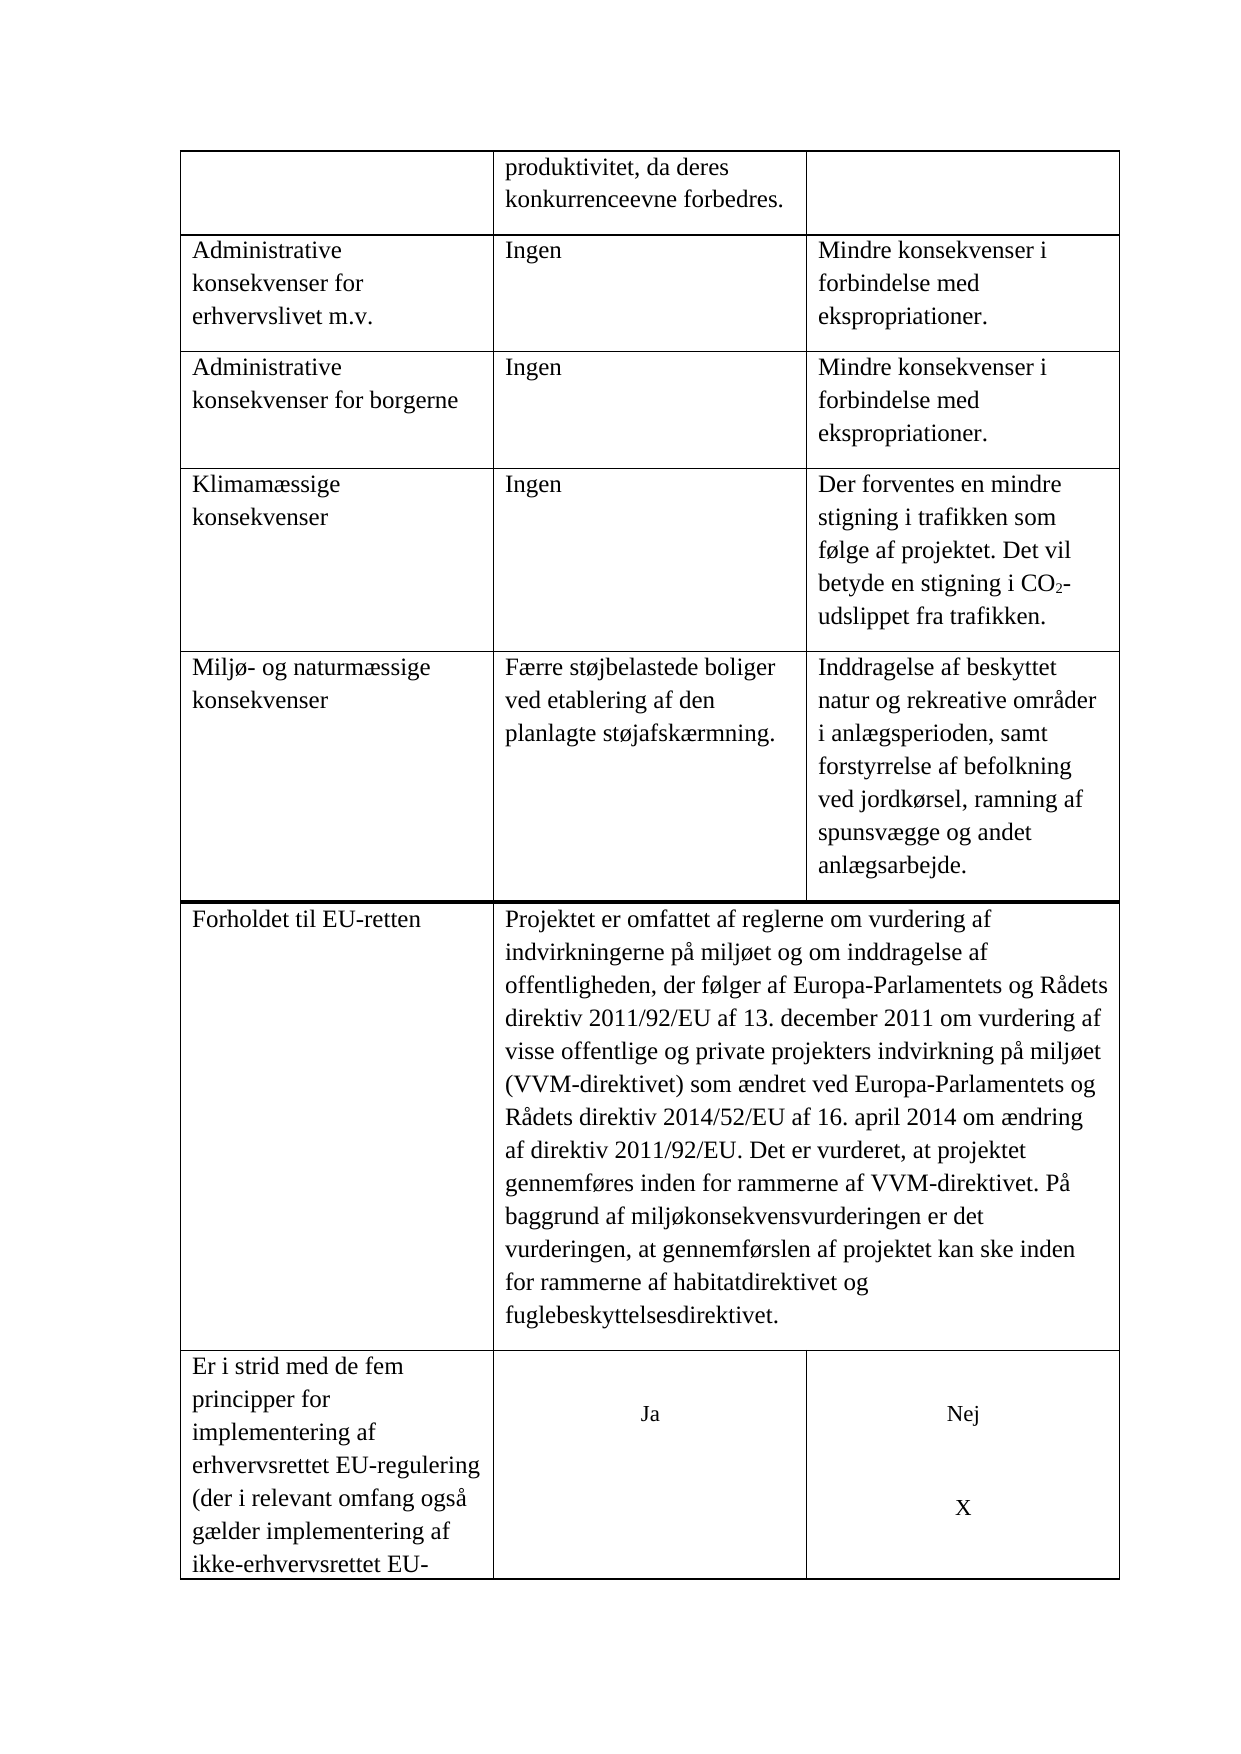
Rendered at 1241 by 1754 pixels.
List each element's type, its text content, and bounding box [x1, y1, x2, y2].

table_cell Færre støjbelastede boliger ved etablering af den planlagte støjafskærmning. [494, 652, 806, 899]
table_cell Ingen [494, 352, 806, 468]
table_cell Mindre konsekvenser i forbindelse med ekspropriationer. [807, 352, 1119, 468]
table_cell Ja [494, 1351, 806, 1578]
table_cell Der forventes en mindre stigning i trafikken som følge af projektet. Det vil betyde en stigning i CO2-udslippet fra trafikken. [807, 469, 1119, 651]
table_cell Administrative konsekvenser for borgerne [181, 352, 493, 468]
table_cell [494, 152, 806, 234]
table_cell Klimamæssige konsekvenser [181, 469, 493, 651]
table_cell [807, 152, 1119, 234]
table_cell Nej X [807, 1351, 1119, 1578]
table_cell Ingen [494, 236, 806, 351]
table_cell Administrative konsekvenser for erhvervslivet m.v. [181, 236, 493, 351]
table_cell Ingen [494, 469, 806, 651]
table_cell Inddragelse af beskyttet natur og rekreative områder i anlægsperioden, samt forstyrrelse af befolkning ved jordkørsel, ramning af spunsvægge og andet anlægsarbejde. [807, 652, 1119, 899]
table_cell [181, 152, 493, 234]
table_cell Projektet er omfattet af reglerne om vurdering af indvirkningerne på miljøet og om inddragelse af offentligheden, der følger af Europa-Parlamentets og Rådets direktiv 2011/92/EU af 13. december 2011 om vurdering af visse offentlige og private projekters indvirkning på miljøet (VVM-direktivet) som ændret ved Europa-Parlamentets og Rådets direktiv 2014/52/EU af 16. april 2014 om ændring af direktiv 2011/92/EU. Det er vurderet, at projektet gennemføres inden for rammerne af VVM-direktivet. På baggrund af miljøkonsekvensvurderingen er det vurderingen, at gennemførslen af projektet kan ske inden for rammerne af habitatdirektivet og fuglebeskyttelsesdirektivet. [494, 904, 1119, 1350]
table_cell Mindre konsekvenser i forbindelse med ekspropriationer. [807, 236, 1119, 351]
table_cell Miljø- og naturmæssige konsekvenser [181, 652, 493, 899]
table_cell Forholdet til EU-retten [181, 904, 493, 1350]
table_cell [181, 1351, 493, 1578]
